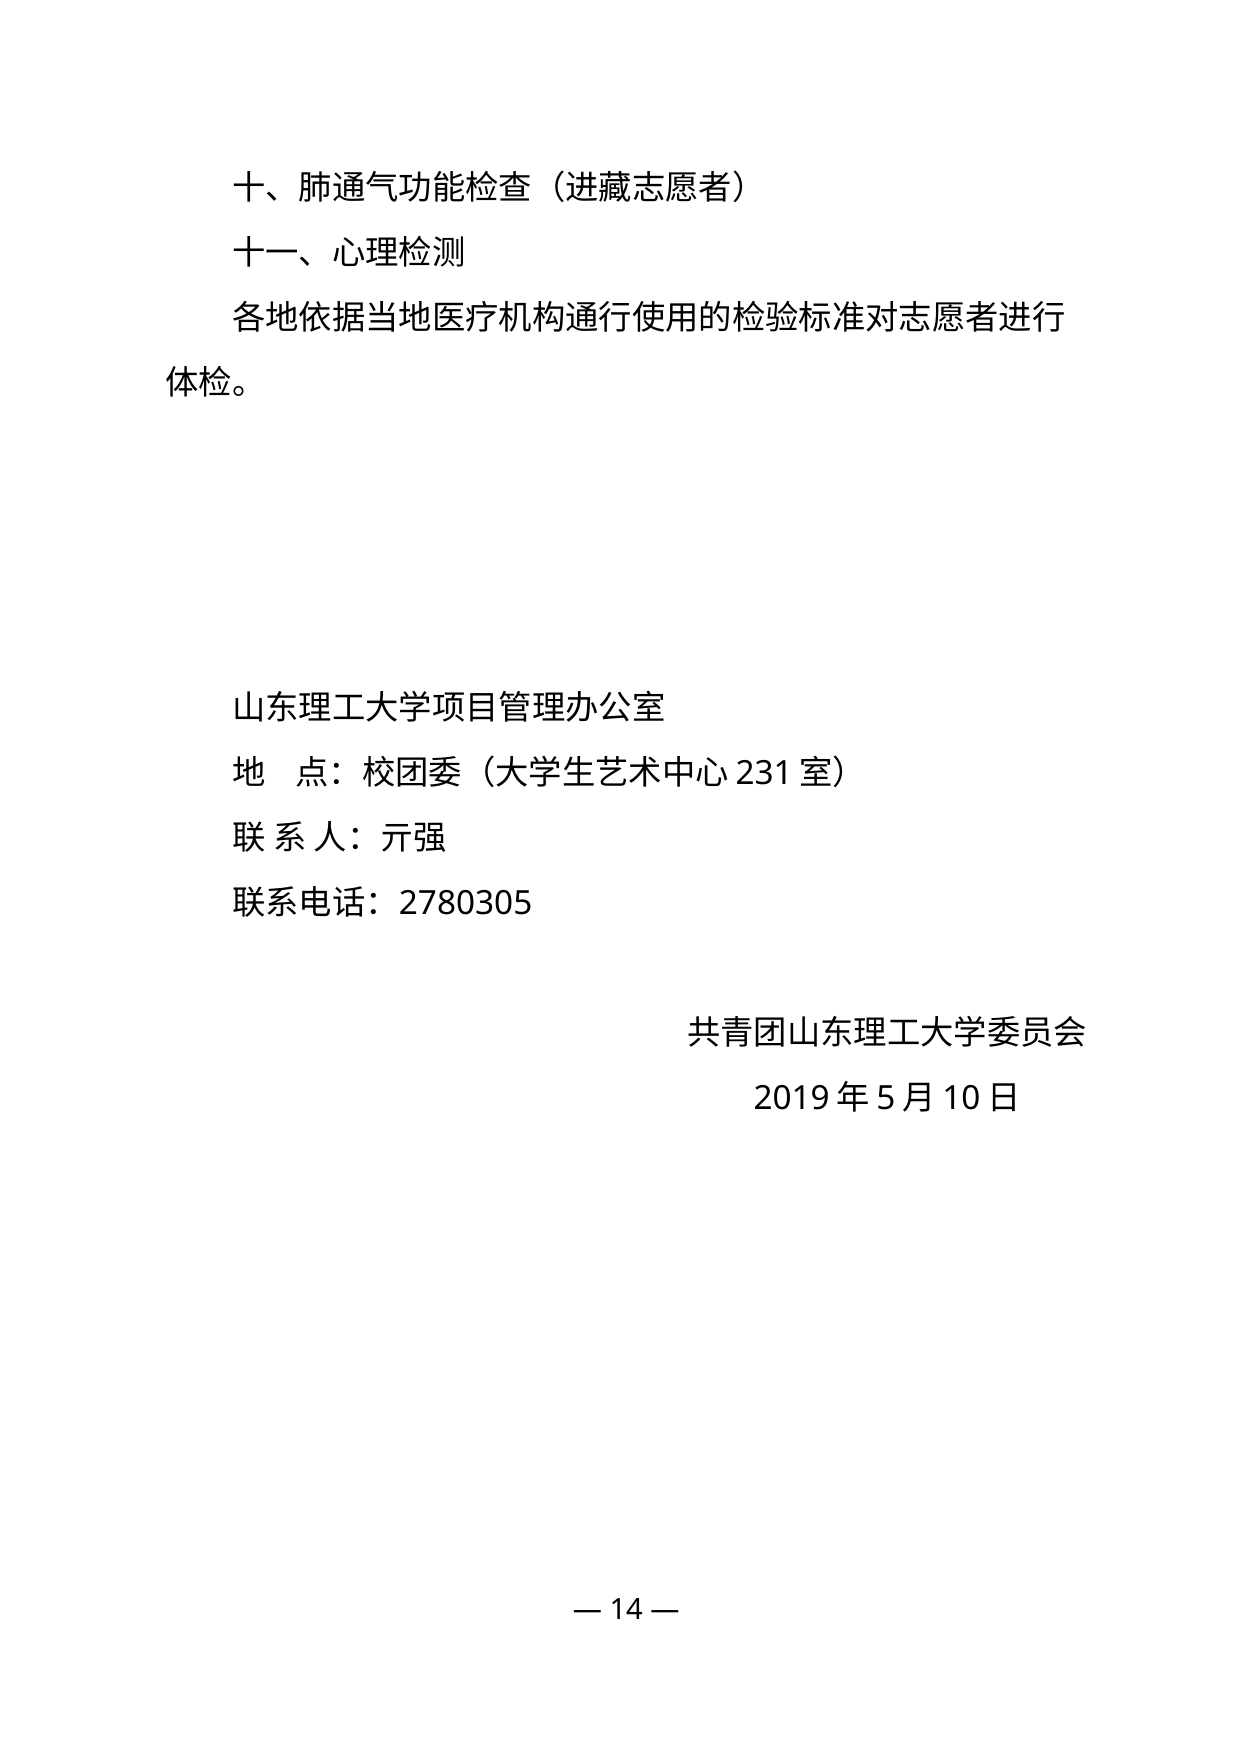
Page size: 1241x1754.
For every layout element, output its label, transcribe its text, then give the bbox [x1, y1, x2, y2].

text 联系电话：2780305 [165, 868, 1087, 933]
text 2019年5月10日 [165, 1063, 1020, 1128]
text 十、肺通气功能检查（进藏志愿者） [165, 153, 1087, 218]
text 联 系 人：亓强 [165, 803, 1087, 868]
text 地 点：校团委（大学生艺术中心231室） [165, 738, 1087, 803]
text 十一、心理检测 [165, 218, 1087, 283]
text 各地依据当地医疗机构通行使用的检验标准对志愿者进行体检。 [165, 283, 1087, 413]
text 山东理工大学项目管理办公室 [165, 673, 1087, 738]
text 共青团山东理工大学委员会 [165, 998, 1087, 1063]
